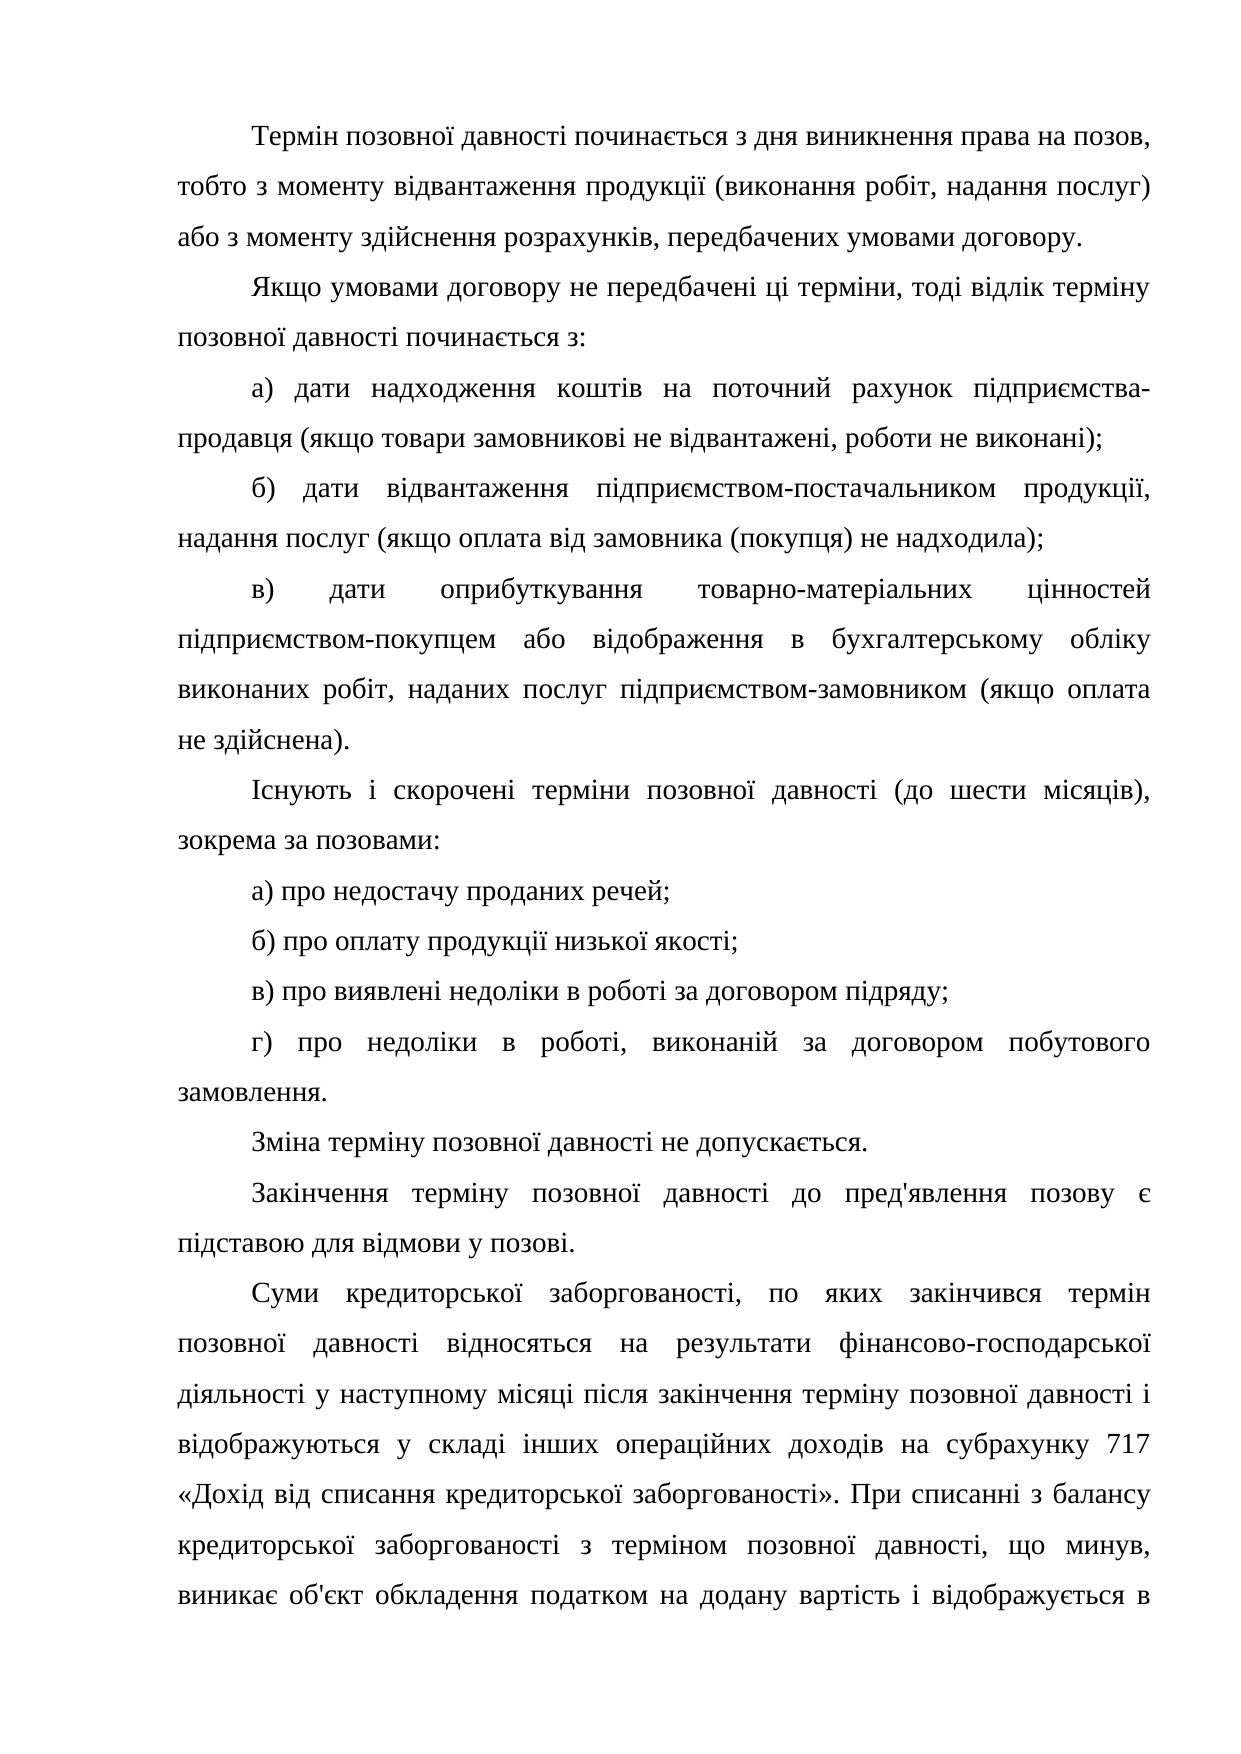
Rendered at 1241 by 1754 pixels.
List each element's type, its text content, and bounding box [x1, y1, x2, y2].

text а) дати надходження коштів на поточний рахунок підприємства-продавця (якщо товари замовникові не відвантажені, роботи не виконані); [177, 370, 1152, 453]
text Якщо умовами договору не передбачені ці терміни, тоді відлік терміну позовної давності починається з: [177, 269, 1152, 353]
text в) дати оприбуткування товарно-матеріальних цінностей підприємством-покупцем або відображення в бухгалтерському обліку виконаних робіт, наданих послуг підприємством-замовником (якщо оплата не здійснена). [177, 571, 1152, 755]
text Закінчення терміну позовної давності до пред'явлення позову є підставою для відмови у позові. [177, 1175, 1152, 1258]
text Існують і скорочені терміни позовної давності (до шести місяців), зокрема за позовами: [177, 772, 1152, 856]
text а) про недостачу проданих речей; [177, 873, 1152, 906]
text в) про виявлені недоліки в роботі за договором підряду; [177, 973, 1152, 1007]
text б) про оплату продукції низької якості; [177, 923, 1152, 957]
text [177, 1275, 1152, 1611]
text Термін позовної давності починається з дня виникнення права на позов, тобто з моменту відвантаження продукції (виконання робіт, надання послуг) або з моменту здійснення розрахунків, передбачених умовами договору. [177, 118, 1152, 252]
text б) дати відвантаження підприємством-постачальником продукції, надання послуг (якщо оплата від замовника (покупця) не надходила); [177, 470, 1152, 554]
text г) про недоліки в роботі, виконаній за договором побутового замовлення. [177, 1024, 1152, 1108]
text Зміна терміну позовної давності не допускається. [177, 1124, 1152, 1158]
